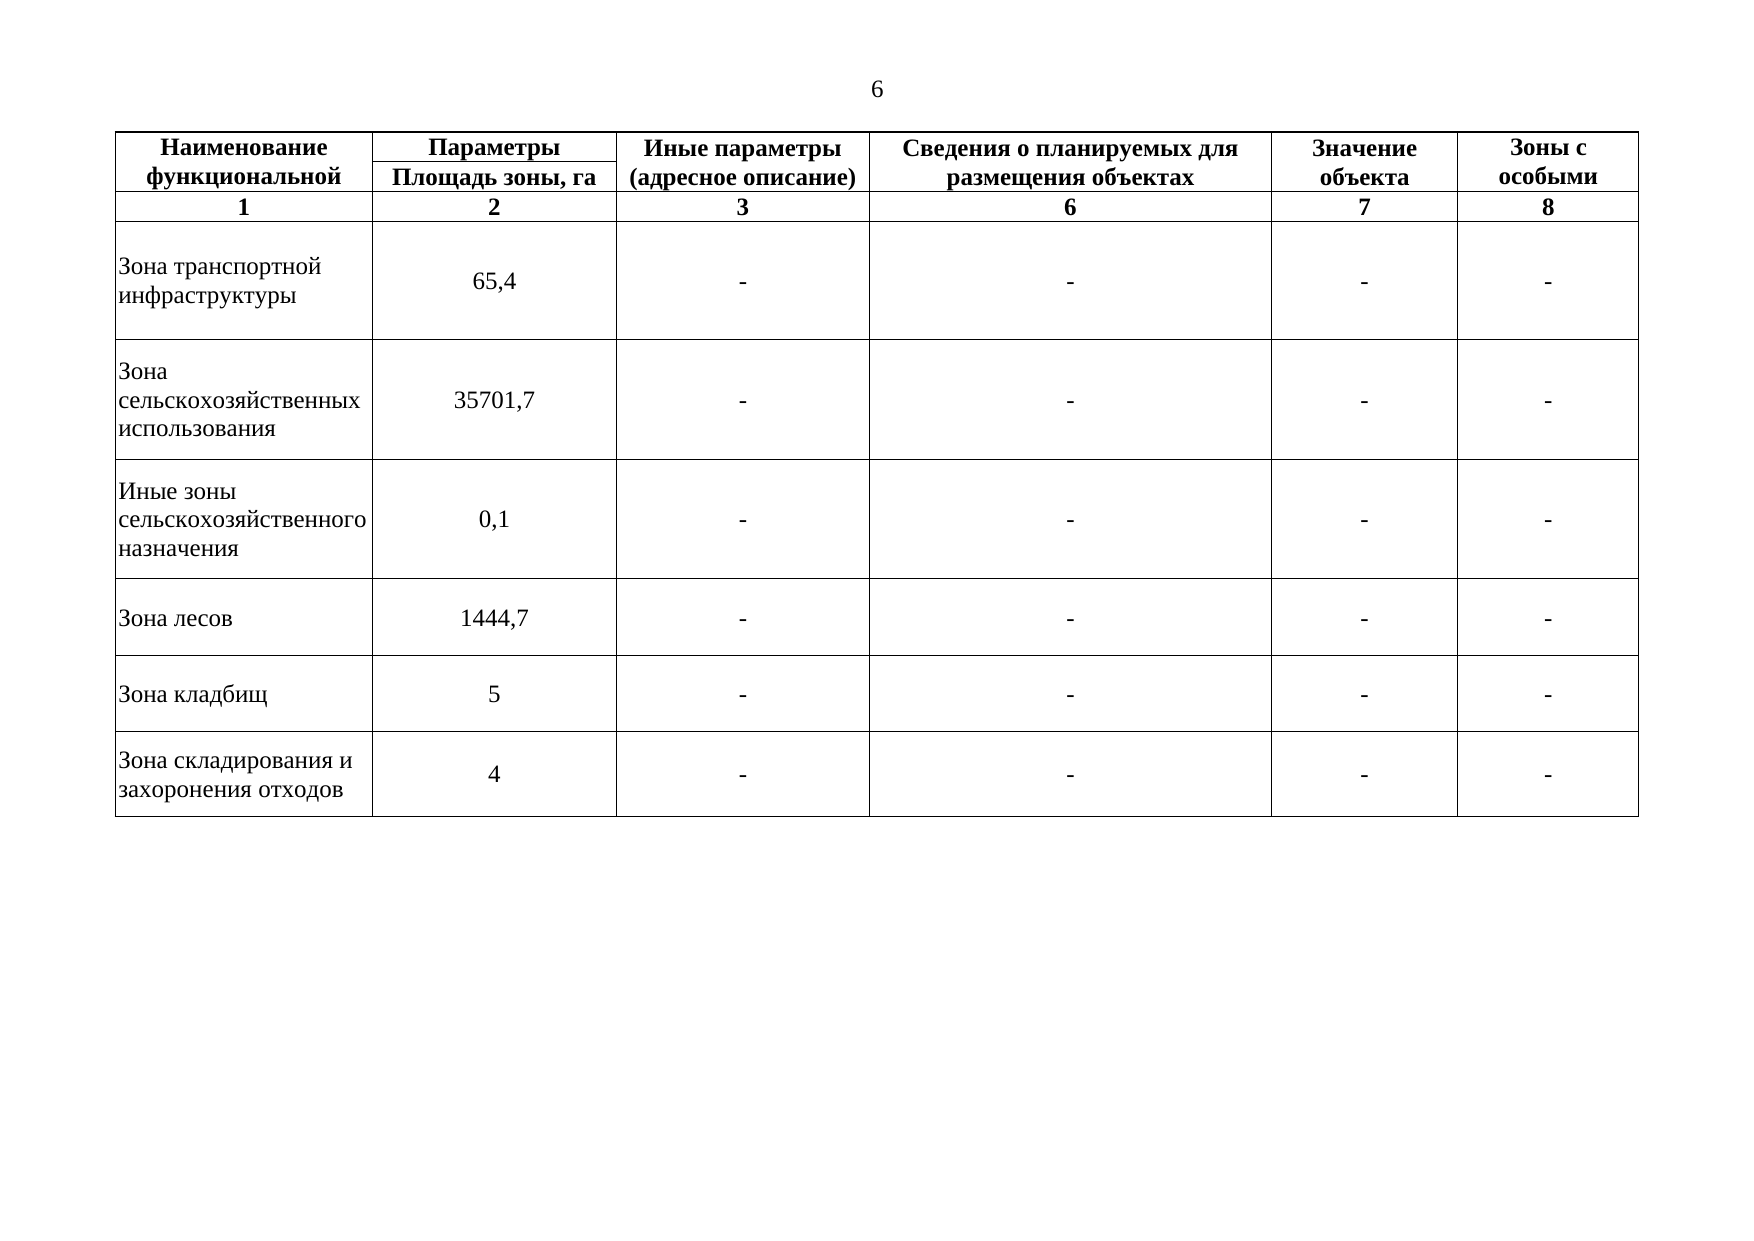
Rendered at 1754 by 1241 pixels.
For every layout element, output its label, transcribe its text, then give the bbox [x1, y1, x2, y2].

table_cell 4 [373, 732, 616, 816]
table_header Иные параметры (адресное описание) [617, 133, 869, 191]
table_cell - [870, 340, 1271, 458]
table_cell Зона сельскохозяйственных использования [116, 340, 372, 458]
table_cell - [1272, 732, 1457, 816]
table_cell - [870, 460, 1271, 578]
table_cell - [617, 656, 869, 731]
table_cell - [1458, 656, 1638, 731]
table_cell - [1272, 460, 1457, 578]
table_cell 8 [1458, 192, 1638, 221]
table_cell 5 [373, 656, 616, 731]
table_cell 6 [870, 192, 1271, 221]
table_cell - [1458, 340, 1638, 458]
table_cell - [617, 460, 869, 578]
table_cell - [617, 222, 869, 339]
table_header Сведения о планируемых для размещения объектах [870, 133, 1271, 191]
table_cell 1444,7 [373, 579, 616, 655]
table_cell Иные зоны сельскохозяйственного назначения [116, 460, 372, 578]
table_cell 7 [1272, 192, 1457, 221]
table_header Наименование функциональной зоны [116, 133, 372, 191]
table_cell 65,4 [373, 222, 616, 339]
table_cell 35701,7 [373, 340, 616, 458]
table_header Параметры [373, 133, 616, 161]
table_header Зоны с особыми условиями использования территорий [1458, 133, 1638, 191]
table_cell - [870, 222, 1271, 339]
table_cell Зона кладбищ [116, 656, 372, 731]
table_cell - [1458, 222, 1638, 339]
table_cell - [1458, 732, 1638, 816]
table_cell - [1272, 579, 1457, 655]
table_cell 2 [373, 192, 616, 221]
table_cell - [1272, 656, 1457, 731]
table_cell - [617, 579, 869, 655]
table_cell - [1272, 222, 1457, 339]
table_cell - [870, 579, 1271, 655]
table_cell - [617, 340, 869, 458]
table_cell - [617, 732, 869, 816]
table_cell 3 [617, 192, 869, 221]
table_cell - [1272, 340, 1457, 458]
table_cell 0,1 [373, 460, 616, 578]
table_cell Зона лесов [116, 579, 372, 655]
table_header Значение объекта [1272, 133, 1457, 191]
table_cell - [1458, 460, 1638, 578]
table_cell - [870, 656, 1271, 731]
table_cell - [1458, 579, 1638, 655]
table_cell Зона транспортной инфраструктуры [116, 222, 372, 339]
table_cell Зона складирования и захоронения отходов [116, 732, 372, 816]
table_cell - [870, 732, 1271, 816]
table_cell 1 [116, 192, 372, 221]
table_cell Площадь зоны, га [373, 162, 616, 191]
